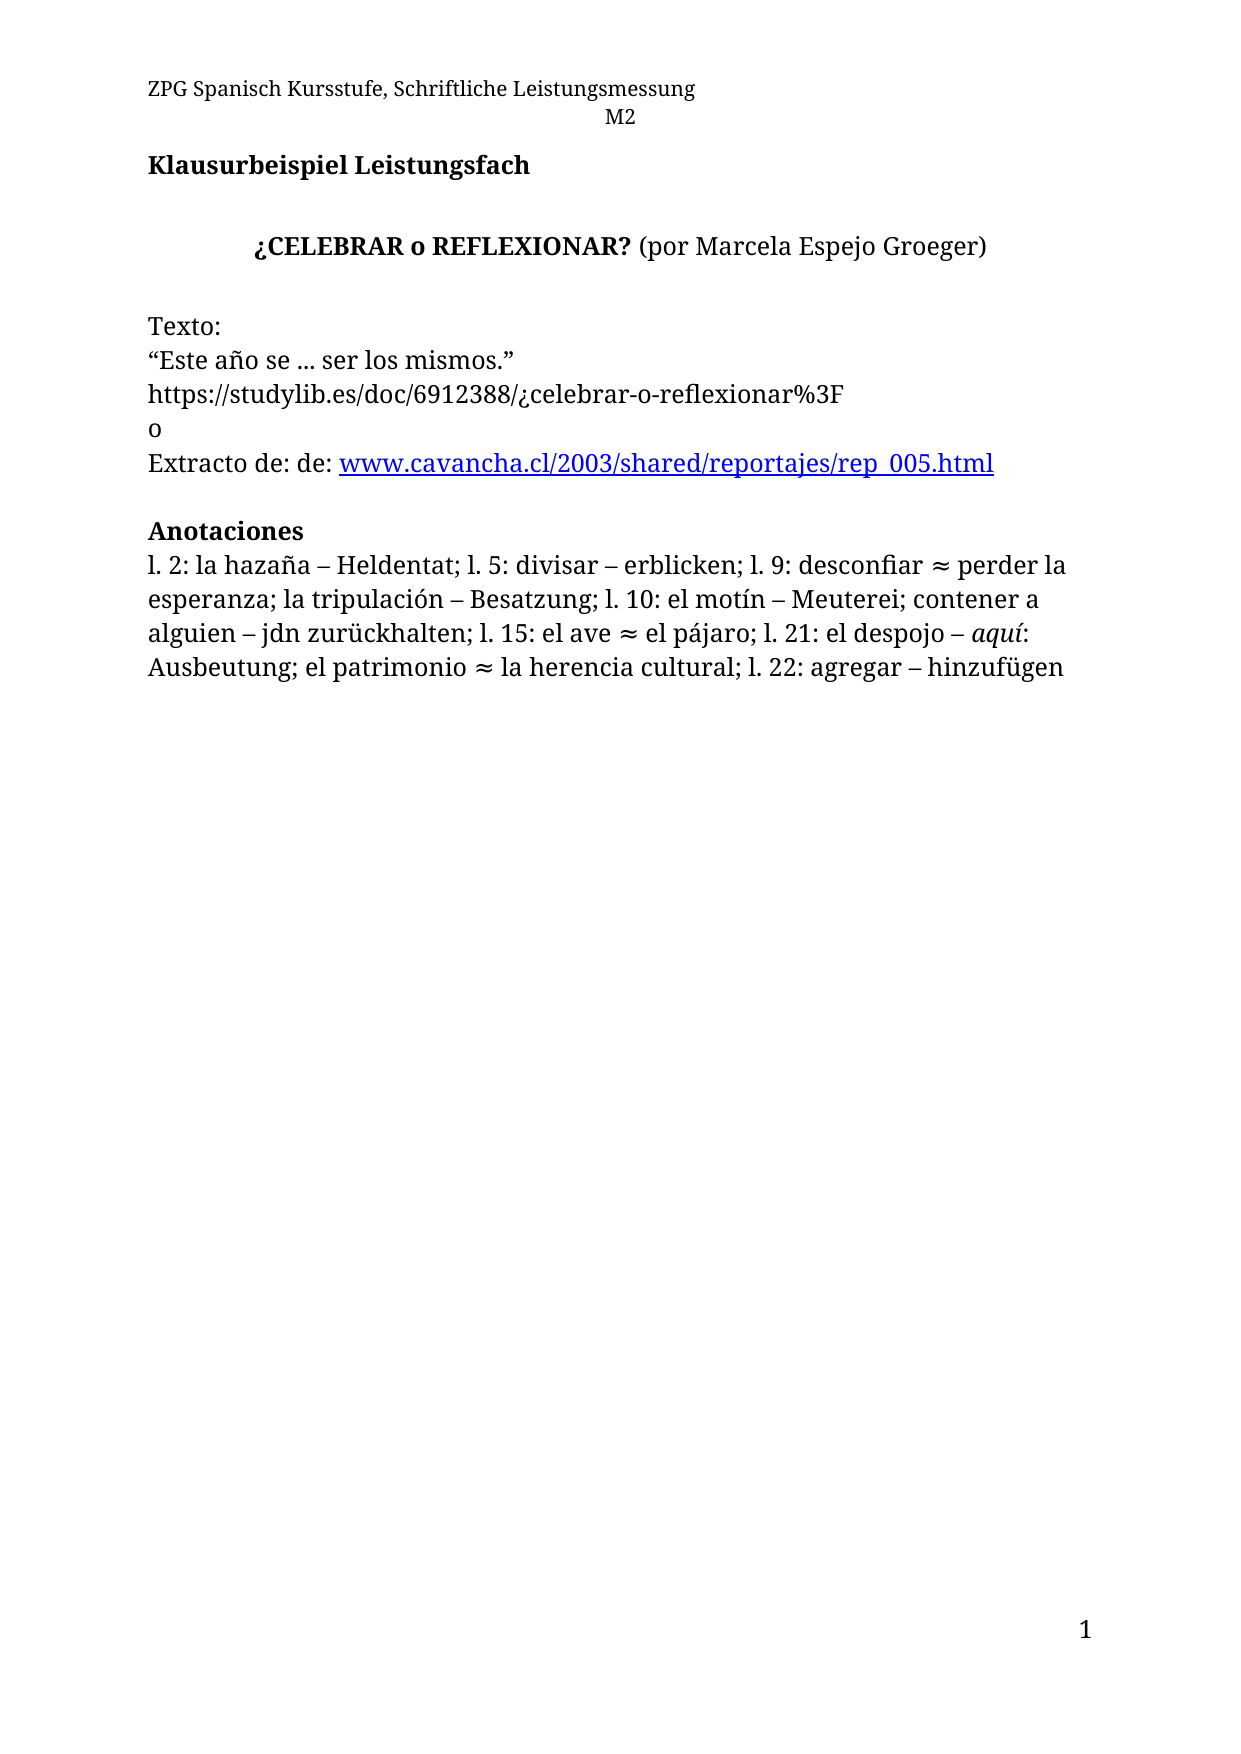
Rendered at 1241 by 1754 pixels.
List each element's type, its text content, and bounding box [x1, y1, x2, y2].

text Extracto de: de: www.cavancha.cl/2003/shared/reportajes/rep_005.html [148, 445, 1092, 479]
text l. 2: la hazaña – Heldentat; l. 5: divisar – erblicken; l. 9: desconfiar ≈ perder la esperanza; la tripulación – Besatzung; l. 10: el motín – Meuterei; contener a alguien – jdn zurückhalten; l. 15: el ave ≈ el pájaro; l. 21: el despojo – aquí: Ausbeutung; el patrimonio ≈ la herencia cultural; l. 22: agregar – hinzufügen [148, 547, 1092, 684]
text “Este año se ... ser los mismos.” [148, 343, 1092, 377]
text ¿CELEBRAR o REFLEXIONAR? (por Marcela Espejo Groeger) [148, 228, 1092, 262]
text o [148, 411, 1092, 445]
text Klausurbeispiel Leistungsfach [148, 148, 1092, 182]
text Texto: [148, 309, 1092, 343]
text Anotaciones [148, 513, 1092, 547]
text https://studylib.es/doc/6912388/¿celebrar-o-reflexionar%3F [148, 377, 1092, 411]
